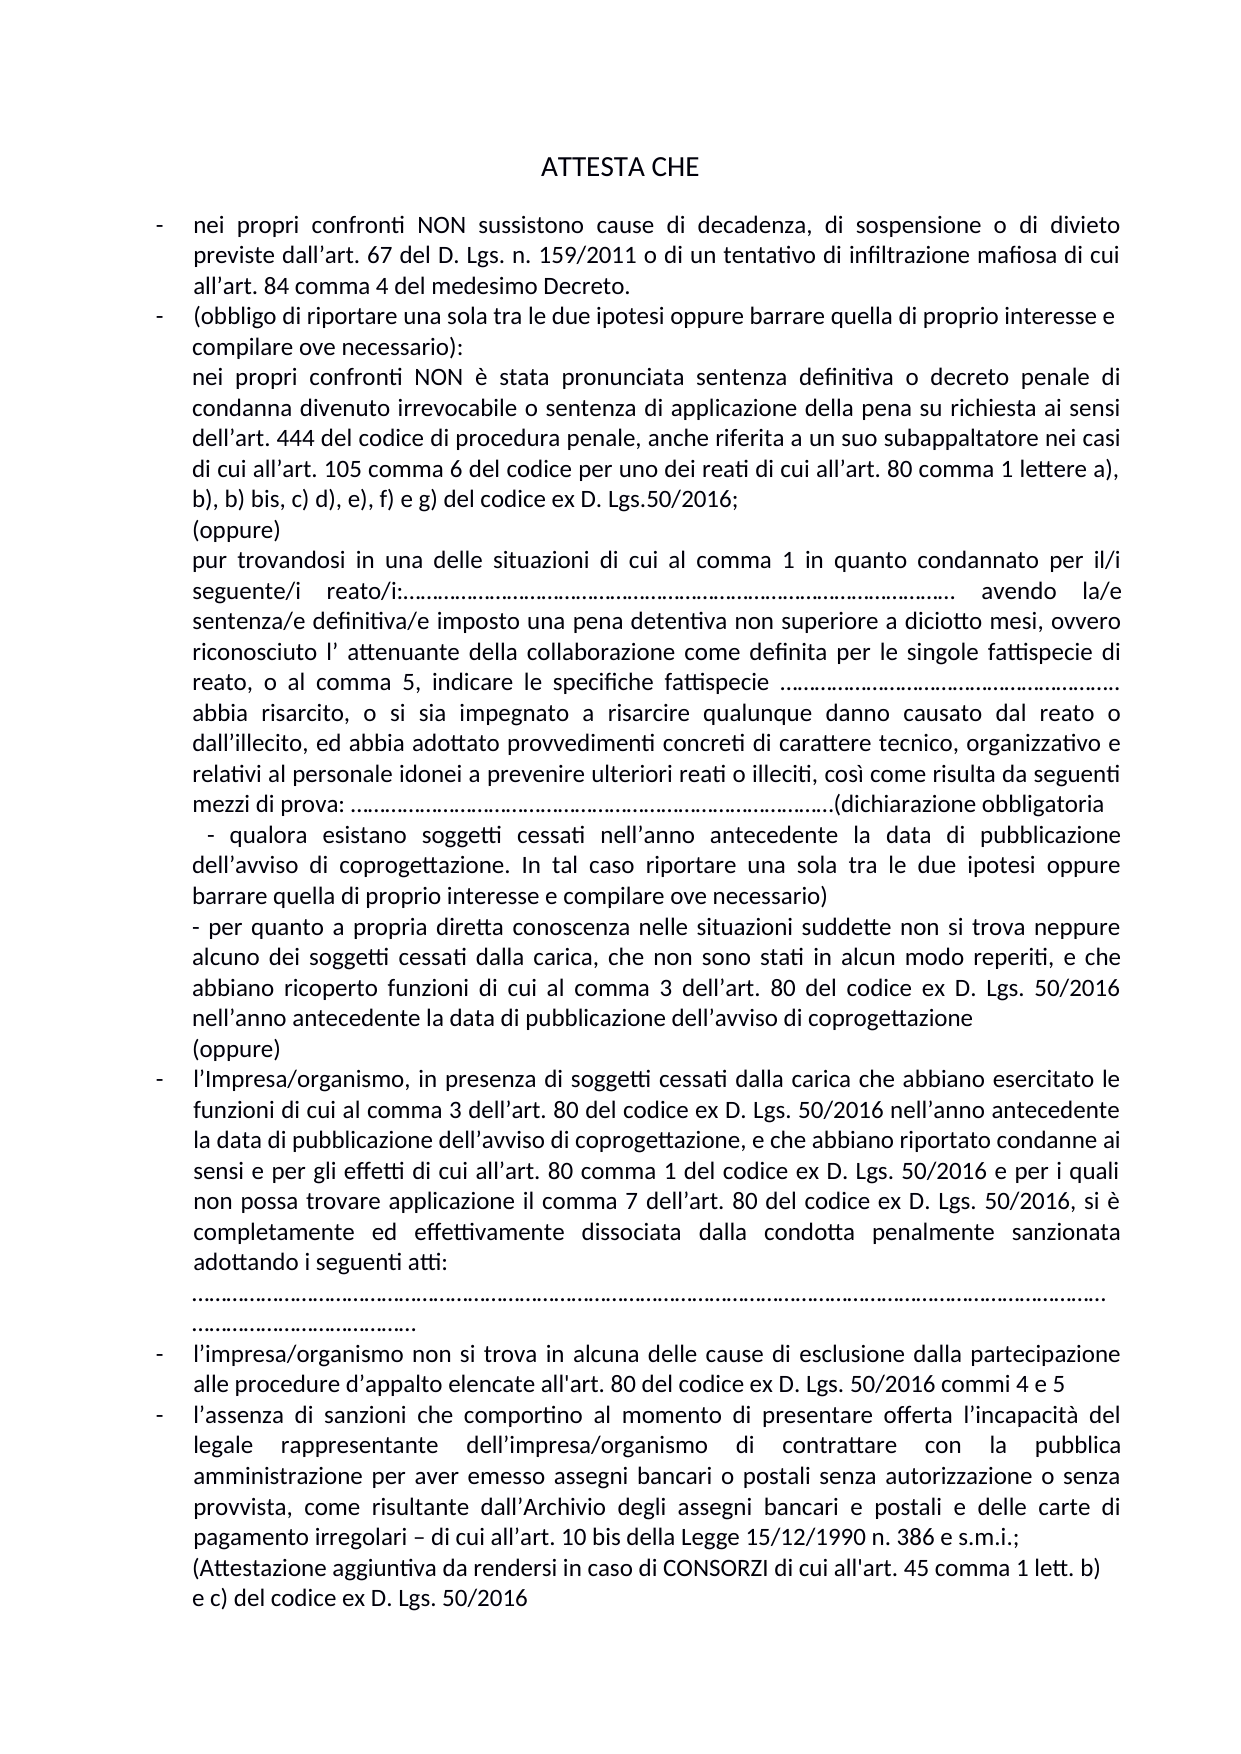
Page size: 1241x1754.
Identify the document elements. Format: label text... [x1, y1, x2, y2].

text compilare ove necessario): [118, 331, 1122, 361]
list (obbligo di riportare una sola tra le due ipotesi oppure barrare quella di proprio interesse e [156, 300, 1122, 331]
list l’impresa/organismo non si trova in alcuna delle cause di esclusione dalla partecipazione alle procedure d’appalto elencate all'art. 80 del codice ex D. Lgs. 50/2016 commi 4 e 5 [156, 1338, 1122, 1399]
text nei propri confronti NON è stata pronunciata sentenza definitiva o decreto penale di condanna divenuto irrevocabile o sentenza di applicazione della pena su richiesta ai sensi dell’art. 444 del codice di procedura penale, anche riferita a un suo subappaltatore nei casi di cui all’art. 105 comma 6 del codice per uno dei reati di cui all’art. 80 comma 1 lettere a), b), b) bis, c) d), e), f) e g) del codice ex D. Lgs.50/2016; [192, 361, 1122, 514]
text ATTESTA CHE [118, 148, 1122, 183]
list l’Impresa/organismo, in presenza di soggetti cessati dalla carica che abbiano esercitato le funzioni di cui al comma 3 dell’art. 80 del codice ex D. Lgs. 50/2016 nell’anno antecedente la data di pubblicazione dell’avviso di coprogettazione, e che abbiano riportato condanne ai sensi e per gli effetti di cui all’art. 80 comma 1 del codice ex D. Lgs. 50/2016 e per i quali non possa trovare applicazione il comma 7 dell’art. 80 del codice ex D. Lgs. 50/2016, si è completamente ed effettivamente dissociata dalla condotta penalmente sanzionata adottando i seguenti atti: [156, 1063, 1122, 1277]
text pur trovandosi in una delle situazioni di cui al comma 1 in quanto condannato per il/i seguente/i reato/i:…………………………………………………………………………………… avendo la/e sentenza/e definitiva/e imposto una pena detentiva non superiore a diciotto mesi, ovvero riconosciuto l’ attenuante della collaborazione come definita per le singole fattispecie di reato, o al comma 5, indicare le specifiche fattispecie ………………………………………………….. abbia risarcito, o si sia impegnato a risarcire qualunque danno causato dal reato o dall’illecito, ed abbia adottato provvedimenti concreti di carattere tecnico, organizzativo e relativi al personale idonei a prevenire ulteriori reati o illeciti, così come risulta da seguenti mezzi di prova: …………………………………………………………………………(dichiarazione obbligatoria [192, 544, 1122, 819]
text ……………………………………………………………………………………………………………………………………………………………………………… [192, 1277, 1122, 1338]
text - qualora esistano soggetti cessati nell’anno antecedente la data di pubblicazione dell’avviso di coprogettazione. In tal caso riportare una sola tra le due ipotesi oppure barrare quella di proprio interesse e compilare ove necessario) [192, 819, 1122, 911]
text (Attestazione aggiuntiva da rendersi in caso di CONSORZI di cui all'art. 45 comma 1 lett. b) [118, 1552, 1122, 1582]
text e c) del codice ex D. Lgs. 50/2016 [118, 1582, 1122, 1613]
list l’assenza di sanzioni che comportino al momento di presentare offerta l’incapacità del legale rappresentante dell’impresa/organismo di contrattare con la pubblica amministrazione per aver emesso assegni bancari o postali senza autorizzazione o senza provvista, come risultante dall’Archivio degli assegni bancari e postali e delle carte di pagamento irregolari – di cui all’art. 10 bis della Legge 15/12/1990 n. 386 e s.m.i.; [156, 1399, 1122, 1552]
text (oppure) [118, 514, 1122, 544]
text - per quanto a propria diretta conoscenza nelle situazioni suddette non si trova neppure alcuno dei soggetti cessati dalla carica, che non sono stati in alcun modo reperiti, e che abbiano ricoperto funzioni di cui al comma 3 dell’art. 80 del codice ex D. Lgs. 50/2016 nell’anno antecedente la data di pubblicazione dell’avviso di coprogettazione [192, 911, 1122, 1033]
list nei propri confronti NON sussistono cause di decadenza, di sospensione o di divieto previste dall’art. 67 del D. Lgs. n. 159/2011 o di un tentativo di infiltrazione mafiosa di cui all’art. 84 comma 4 del medesimo Decreto. [156, 209, 1122, 300]
text (oppure) [118, 1033, 1122, 1063]
